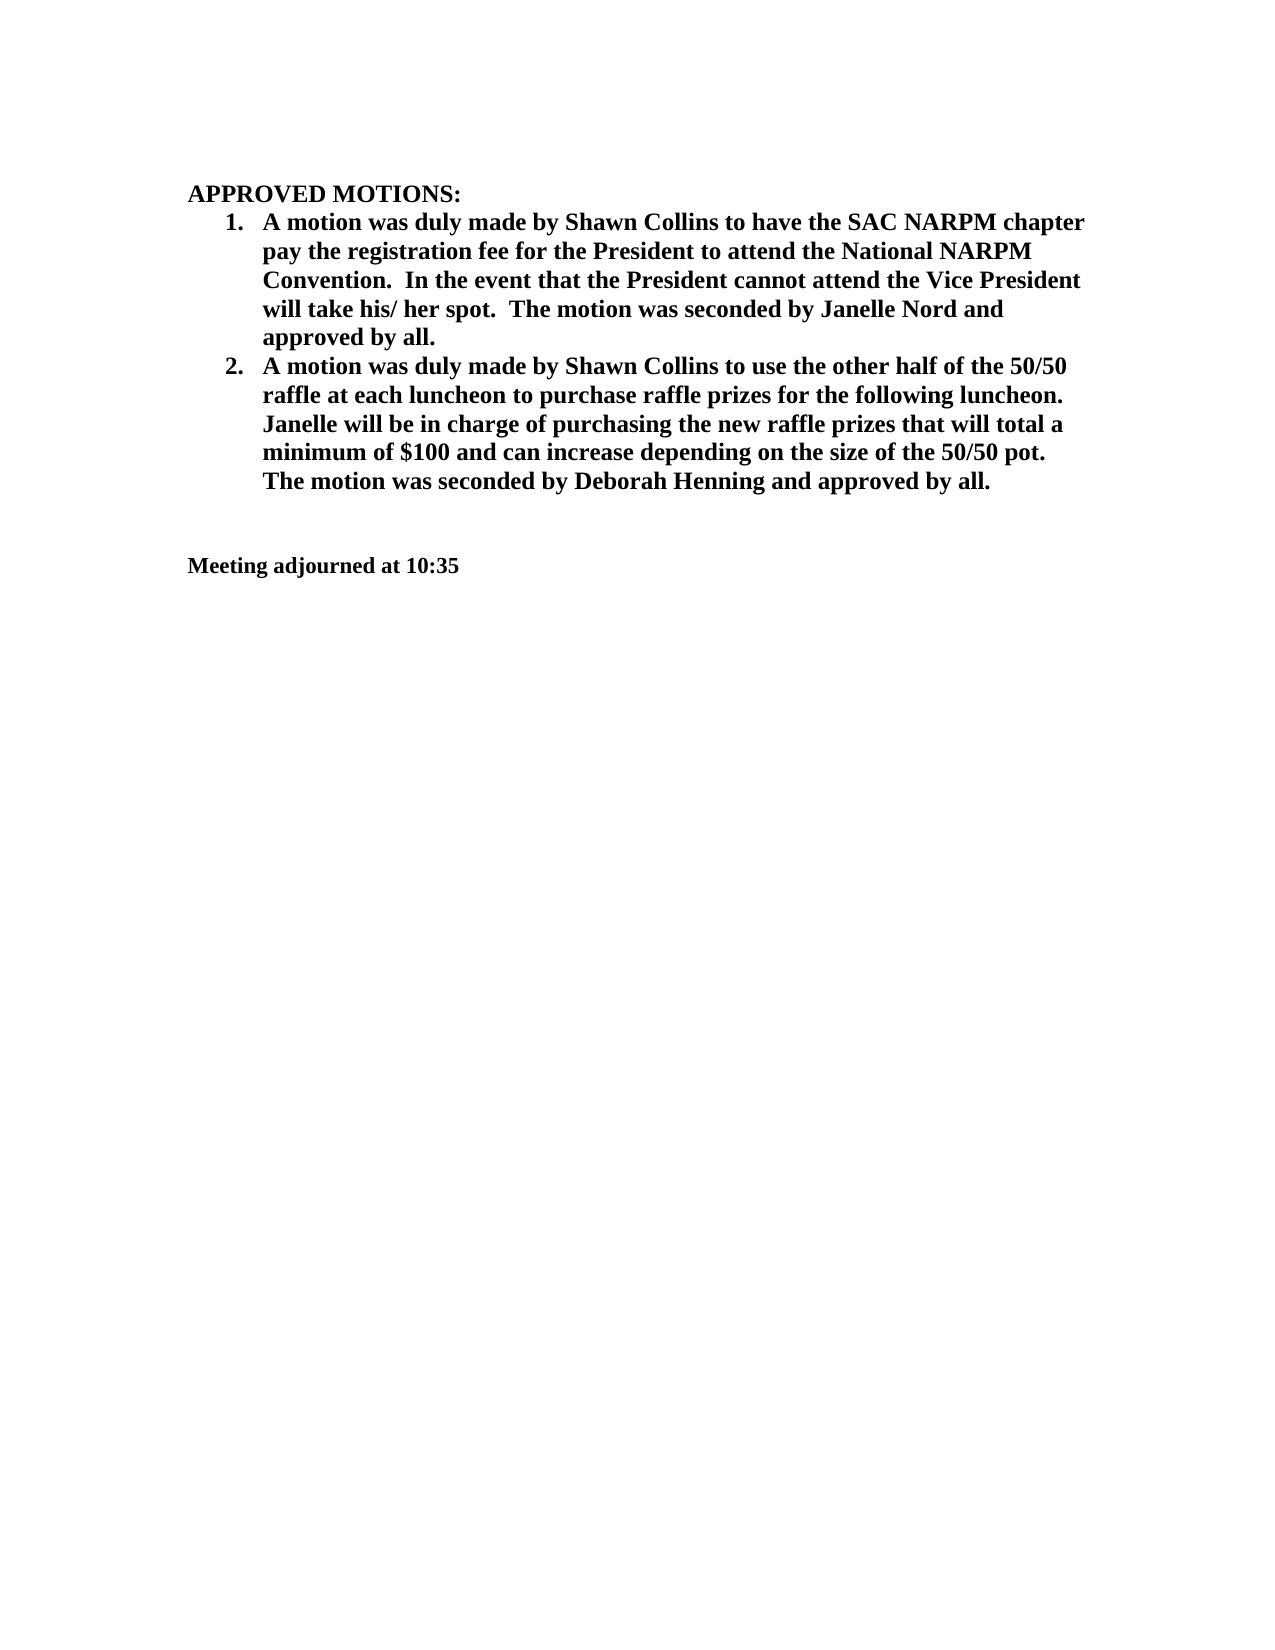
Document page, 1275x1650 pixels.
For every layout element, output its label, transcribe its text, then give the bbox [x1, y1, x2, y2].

list A motion was duly made by Shawn Collins to have the SAC NARPM chapter pay the registration fee for the President to attend the National NARPM Convention. In the event that the President cannot attend the Vice President will take his/ her spot. The motion was seconded by Janelle Nord and approved by all. [225, 207, 1087, 351]
text APPROVED MOTIONS: [187, 179, 1087, 207]
text Meeting adjourned at [187, 552, 1075, 579]
list A motion was duly made by Shawn Collins to use the other half of the 50/50 raffle at each luncheon to purchase raffle prizes for the following luncheon. Janelle will be in charge of purchasing the new raffle prizes that will total a minimum of $100 and can increase depending on the size of the 50/50 pot. The motion was seconded by Deborah Henning and approved by all. [225, 351, 1087, 495]
